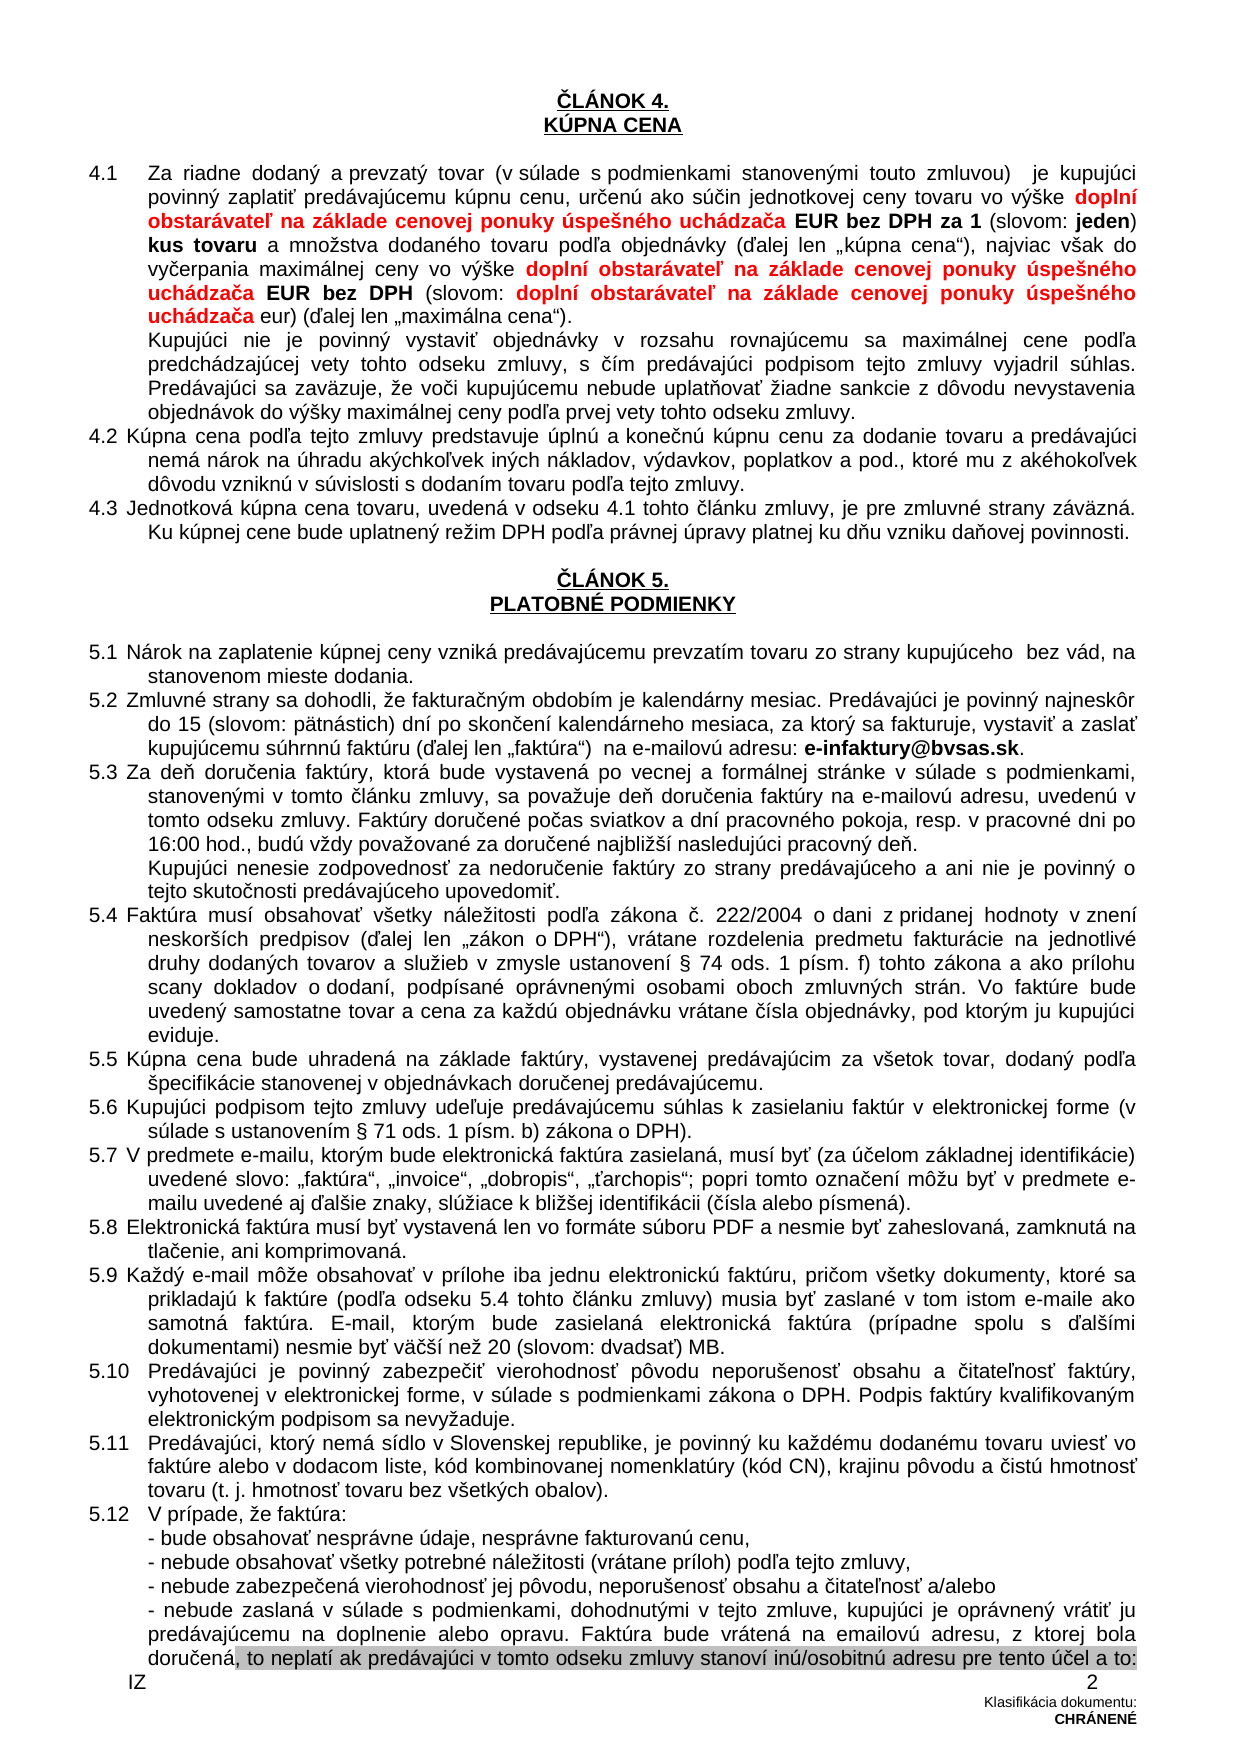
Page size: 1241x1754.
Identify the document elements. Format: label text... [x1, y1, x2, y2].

list Predávajúci je povinný zabezpečiť vierohodnosť pôvodu neporušenosť obsahu a čitateľnosť faktúry, vyhotovenej v elektronickej forme, v súlade s podmienkami zákona o DPH. Podpis faktúry kvalifikovaným elektronickým podpisom sa nevyžaduje. [89, 1358, 1137, 1430]
text - nebude obsahovať všetky potrebné náležitosti (vrátane príloh) podľa tejto zmluvy, [148, 1550, 1137, 1574]
text KÚPNA CENA [89, 113, 1137, 137]
list ČLÁNOK 5. [89, 568, 1137, 592]
list Elektronická faktúra musí byť vystavená len vo formáte súboru PDF a nesmie byť zaheslovaná, zamknutá na tlačenie, ani komprimovaná. [89, 1215, 1137, 1263]
text ČLÁNOK 4. [89, 89, 1137, 113]
list V prípade, že faktúra: [89, 1502, 1137, 1526]
list Za deň doručenia faktúry, ktorá bude vystavená po vecnej a formálnej stránke v súlade s podmienkami, stanovenými v tomto článku zmluvy, sa považuje deň doručenia faktúry na e-mailovú adresu, uvedenú v tomto odseku zmluvy. Faktúry doručené počas sviatkov a dní pracovného pokoja, resp. v pracovné dni po 16:00 hod., budú vždy považované za doručené najbližší nasledujúci pracovný deň. [89, 759, 1137, 855]
text - bude obsahovať nesprávne údaje, nesprávne fakturovanú cenu, [148, 1526, 1137, 1550]
list Zmluvné strany sa dohodli, že fakturačným obdobím je kalendárny mesiac. Predávajúci je povinný najneskôr do 15 (slovom: pätnástich) dní po skončení kalendárneho mesiaca, za ktorý sa fakturuje, vystaviť a zaslať kupujúcemu súhrnnú faktúru (ďalej len „faktúra“) na e-mailovú adresu: e-infaktury@bvsas.sk. [89, 688, 1137, 759]
list Kupujúci nenesie zodpovednosť za nedoručenie faktúry zo strany predávajúceho a ani nie je povinný o tejto skutočnosti predávajúceho upovedomiť. [148, 855, 1137, 903]
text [148, 1598, 1137, 1670]
text - nebude zabezpečená vierohodnosť jej pôvodu, neporušenosť obsahu a čitateľnosť a/alebo [148, 1574, 1137, 1598]
list V predmete e-mailu, ktorým bude elektronická faktúra zasielaná, musí byť (za účelom základnej identifikácie) uvedené slovo: „faktúra“, „invoice“, „dobropis“, „ťarchopis“; popri tomto označení môžu byť v predmete e-mailu uvedené aj ďalšie znaky, slúžiace k bližšej identifikácii (čísla alebo písmená). [89, 1143, 1137, 1215]
list Kúpna cena bude uhradená na základe faktúry, vystavenej predávajúcim za všetok tovar, dodaný podľa špecifikácie stanovenej v objednávkach doručenej predávajúcemu. [89, 1047, 1137, 1095]
list PLATOBNÉ PODMIENKY [89, 592, 1137, 616]
list Kupujúci podpisom tejto zmluvy udeľuje predávajúcemu súhlas k zasielaniu faktúr v elektronickej forme (v súlade s ustanovením § 71 ods. 1 písm. b) zákona o DPH). [89, 1095, 1137, 1143]
list Predávajúci, ktorý nemá sídlo v Slovenskej republike, je povinný ku každému dodanému tovaru uviesť vo faktúre alebo v dodacom liste, kód kombinovanej nomenklatúry (kód CN), krajinu pôvodu a čistú hmotnosť tovaru (t. j. hmotnosť tovaru bez všetkých obalov). [89, 1430, 1137, 1502]
list Kúpna cena podľa tejto zmluvy predstavuje úplnú a konečnú kúpnu cenu za dodanie tovaru a predávajúci nemá nárok na úhradu akýchkoľvek iných nákladov, výdavkov, poplatkov a pod., ktoré mu z akéhokoľvek dôvodu vzniknú v súvislosti s dodaním tovaru podľa tejto zmluvy. [89, 424, 1137, 496]
list Nárok na zaplatenie kúpnej ceny vzniká predávajúcemu prevzatím tovaru zo strany kupujúceho bez vád, na stanovenom mieste dodania. [89, 640, 1137, 688]
list Kupujúci nie je povinný vystaviť objednávky v rozsahu rovnajúcemu sa maximálnej cene podľa predchádzajúcej vety tohto odseku zmluvy, s čím predávajúci podpisom tejto zmluvy vyjadril súhlas. Predávajúci sa zaväzuje, že voči kupujúcemu nebude uplatňovať žiadne sankcie z dôvodu nevystavenia objednávok do výšky maximálnej ceny podľa prvej vety tohto odseku zmluvy. [148, 328, 1137, 424]
list Jednotková kúpna cena tovaru, uvedená v odseku 4.1 tohto článku zmluvy, je pre zmluvné strany záväzná. Ku kúpnej cene bude uplatnený režim DPH podľa právnej úpravy platnej ku dňu vzniku daňovej povinnosti. [89, 496, 1137, 544]
list Faktúra musí obsahovať všetky náležitosti podľa zákona č. 222/2004 o dani z pridanej hodnoty v znení neskorších predpisov (ďalej len „zákon o DPH“), vrátane rozdelenia predmetu fakturácie na jednotlivé druhy dodaných tovarov a služieb v zmysle ustanovení § 74 ods. 1 písm. f) tohto zákona a ako prílohu scany dokladov o dodaní, podpísané oprávnenými osobami oboch zmluvných strán. Vo faktúre bude uvedený samostatne tovar a cena za každú objednávku vrátane čísla objednávky, pod ktorým ju kupujúci eviduje. [89, 903, 1137, 1047]
list Každý e-mail môže obsahovať v prílohe iba jednu elektronickú faktúru, pričom všetky dokumenty, ktoré sa prikladajú k faktúre (podľa odseku 5.4 tohto článku zmluvy) musia byť zaslané v tom istom e-maile ako samotná faktúra. E-mail, ktorým bude zasielaná elektronická faktúra (prípadne spolu s ďalšími dokumentami) nesmie byť väčší než 20 (slovom: dvadsať) MB. [89, 1263, 1137, 1358]
list Za riadne dodaný a prevzatý tovar (v súlade s podmienkami stanovenými touto zmluvou) je kupujúci povinný zaplatiť predávajúcemu kúpnu cenu, určenú ako súčin jednotkovej ceny tovaru vo výške doplní obstarávateľ na základe cenovej ponuky úspešného uchádzača EUR bez DPH za 1 (slovom: jeden) kus tovaru a množstva dodaného tovaru podľa objednávky (ďalej len „kúpna cena“), najviac však do vyčerpania maximálnej ceny vo výške doplní obstarávateľ na základe cenovej ponuky úspešného uchádzača EUR bez DPH (slovom: doplní obstarávateľ na základe cenovej ponuky úspešného uchádzača eur) (ďalej len „maximálna cena“). [89, 161, 1137, 328]
